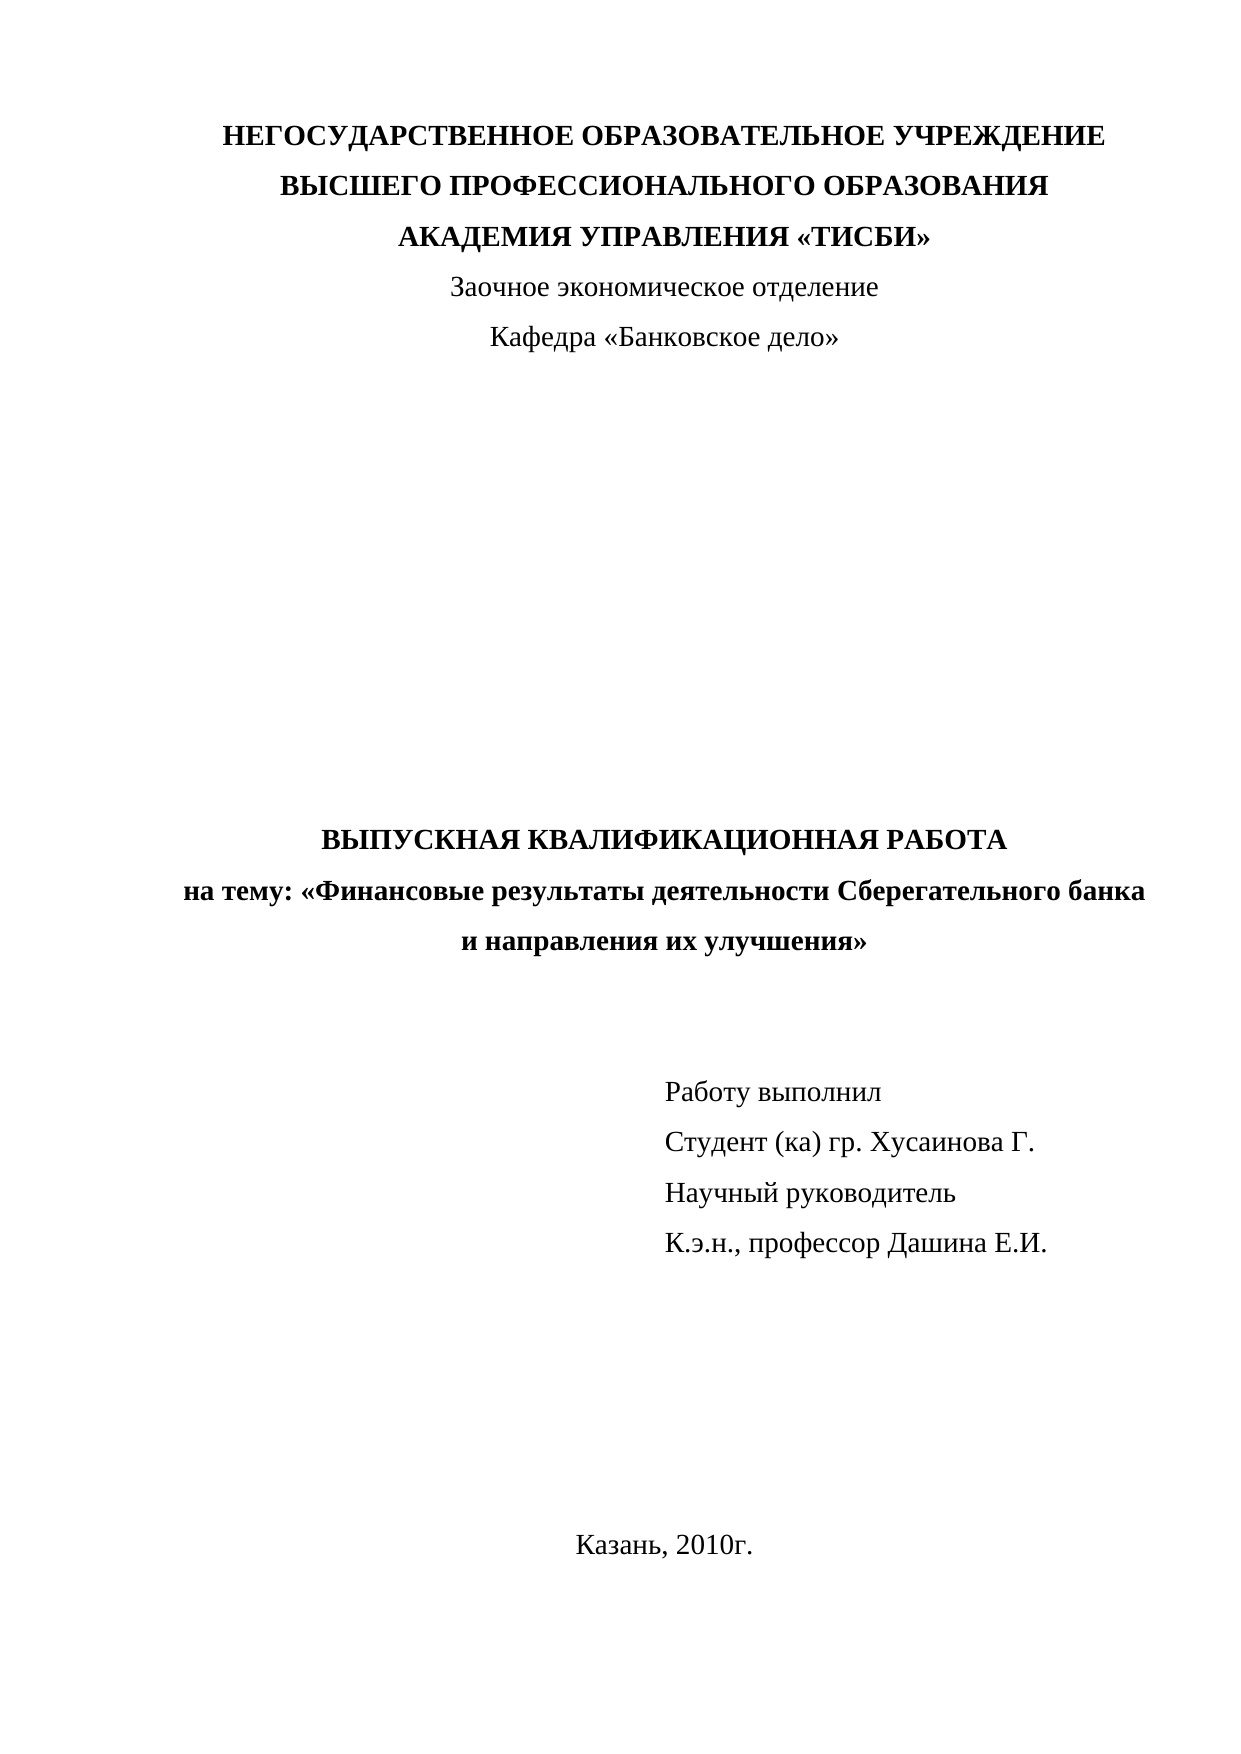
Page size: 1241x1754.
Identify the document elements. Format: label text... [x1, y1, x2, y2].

text К.э.н., профессор Дашина Е.И. [664, 1225, 1152, 1258]
text Студент (ка) гр. Хусаинова Г. [664, 1124, 1152, 1158]
text ВЫСШЕГО ПРОФЕССИОНАЛЬНОГО ОБРАЗОВАНИЯ [177, 168, 1152, 202]
text на тему: «Финансовые результаты деятельности Сберегательного банка и направления их улучшения» [177, 873, 1152, 957]
text АКАДЕМИЯ УПРАВЛЕНИЯ «ТИСБИ» [177, 219, 1152, 252]
text Работу выполнил [664, 1074, 1152, 1108]
text Научный руководитель [664, 1175, 1152, 1208]
text Казань, 2010г. [177, 1527, 1152, 1560]
text Заочное экономическое отделение [177, 269, 1152, 303]
text Кафедра «Банковское дело» [177, 319, 1152, 353]
text НЕГОСУДАРСТВЕННОЕ ОБРАЗОВАТЕЛЬНОЕ УЧРЕЖДЕНИЕ [177, 118, 1152, 152]
subtitle ВЫПУСКНАЯ КВАЛИФИКАЦИОННАЯ РАБОТА [177, 822, 1152, 856]
